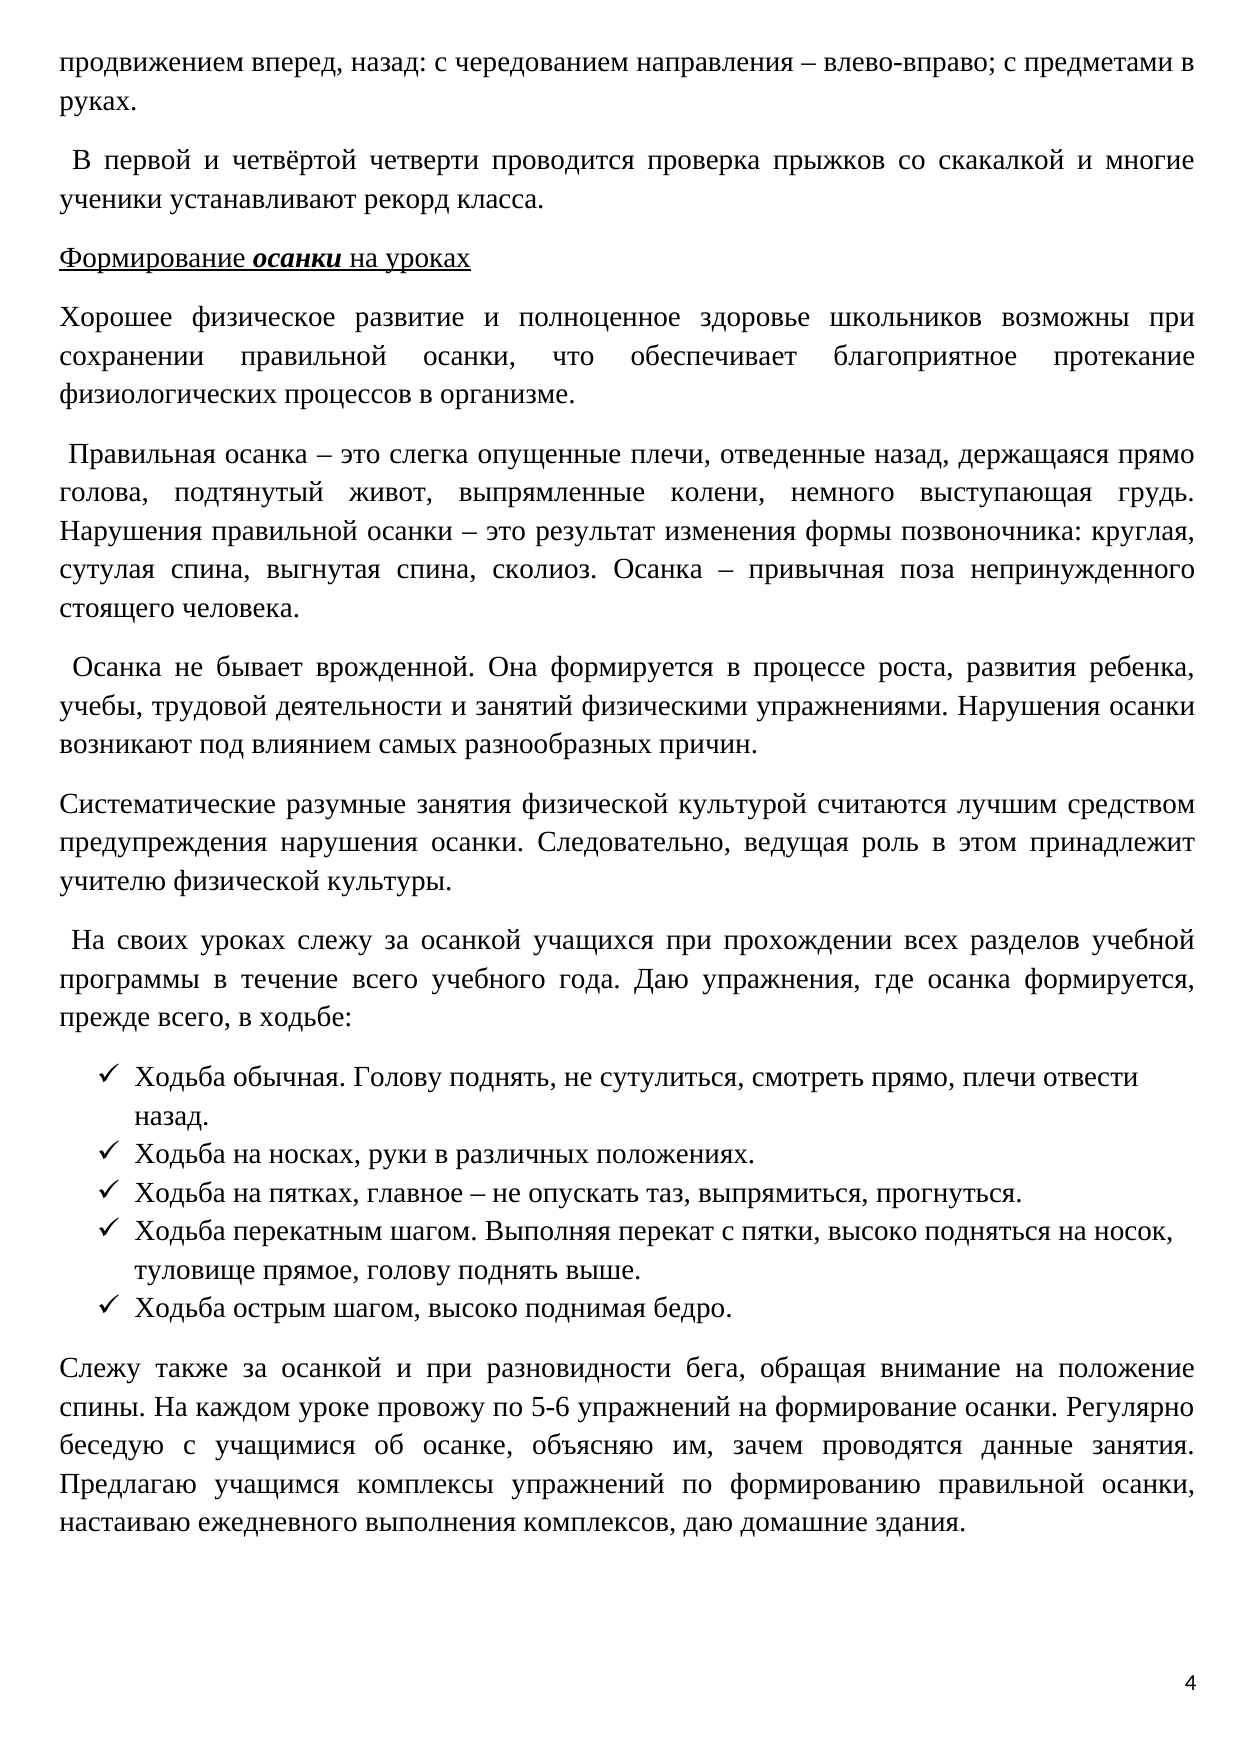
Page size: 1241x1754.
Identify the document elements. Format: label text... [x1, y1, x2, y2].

text Осанка не бывает врожденной. Она формируется в процессе роста, развития ребенка, учебы, трудовой деятельности и занятий физическими упражнениями. Нарушения осанки возникают под влиянием самых разнообразных причин. [59, 649, 1196, 760]
list Ходьба острым шагом, высоко поднимая бедро. [97, 1291, 1196, 1324]
text На своих уроках слежу за осанкой учащихся при прохождении всех разделов учебной программы в течение всего учебного года. Даю упражнения, где осанка формируется, прежде всего, в ходьбе: [59, 922, 1196, 1033]
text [59, 44, 1196, 116]
text Систематические разумные занятия физической культурой считаются лучшим средством предупреждения нарушения осанки. Следовательно, ведущая роль в этом принадлежит учителю физической культуры. [59, 786, 1196, 897]
text Слежу также за осанкой и при разновидности бега, обращая внимание на положение спины. На каждом уроке провожу по 5-6 упражнений на формирование осанки. Регулярно беседую с учащимися об осанке, объясняю им, зачем проводятся данные занятия. Предлагаю учащимся комплексы упражнений по формированию правильной осанки, настаиваю ежедневного выполнения комплексов, даю домашние здания. [59, 1350, 1196, 1538]
text Правильная осанка – это слегка опущенные плечи, отведенные назад, держащаяся прямо голова, подтянутый живот, выпрямленные колени, немного выступающая грудь. Нарушения правильной осанки – это результат изменения формы позвоночника: круглая, сутулая спина, выгнутая спина, сколиоз. Осанка – привычная поза непринужденного стоящего человека. [59, 436, 1196, 624]
text Хорошее физическое развитие и полноценное здоровье школьников возможны при сохранении правильной осанки, что обеспечивает благоприятное протекание физиологических процессов в организме. [59, 299, 1196, 410]
text Формирование осанки на уроках [59, 240, 1196, 274]
list Ходьба перекатным шагом. Выполняя перекат с пятки, высоко подняться на носок, туловище прямое, голову поднять выше. [97, 1213, 1196, 1286]
text В первой и четвёртой четверти проводится проверка прыжков со скакалкой и многие ученики устанавливают рекорд класса. [59, 142, 1196, 214]
list Ходьба обычная. Голову поднять, не сутулиться, смотреть прямо, плечи отвести назад. [97, 1059, 1196, 1131]
list Ходьба на носках, руки в различных положениях. [97, 1136, 1196, 1170]
list Ходьба на пятках, главное – не опускать таз, выпрямиться, прогнуться. [97, 1175, 1196, 1208]
